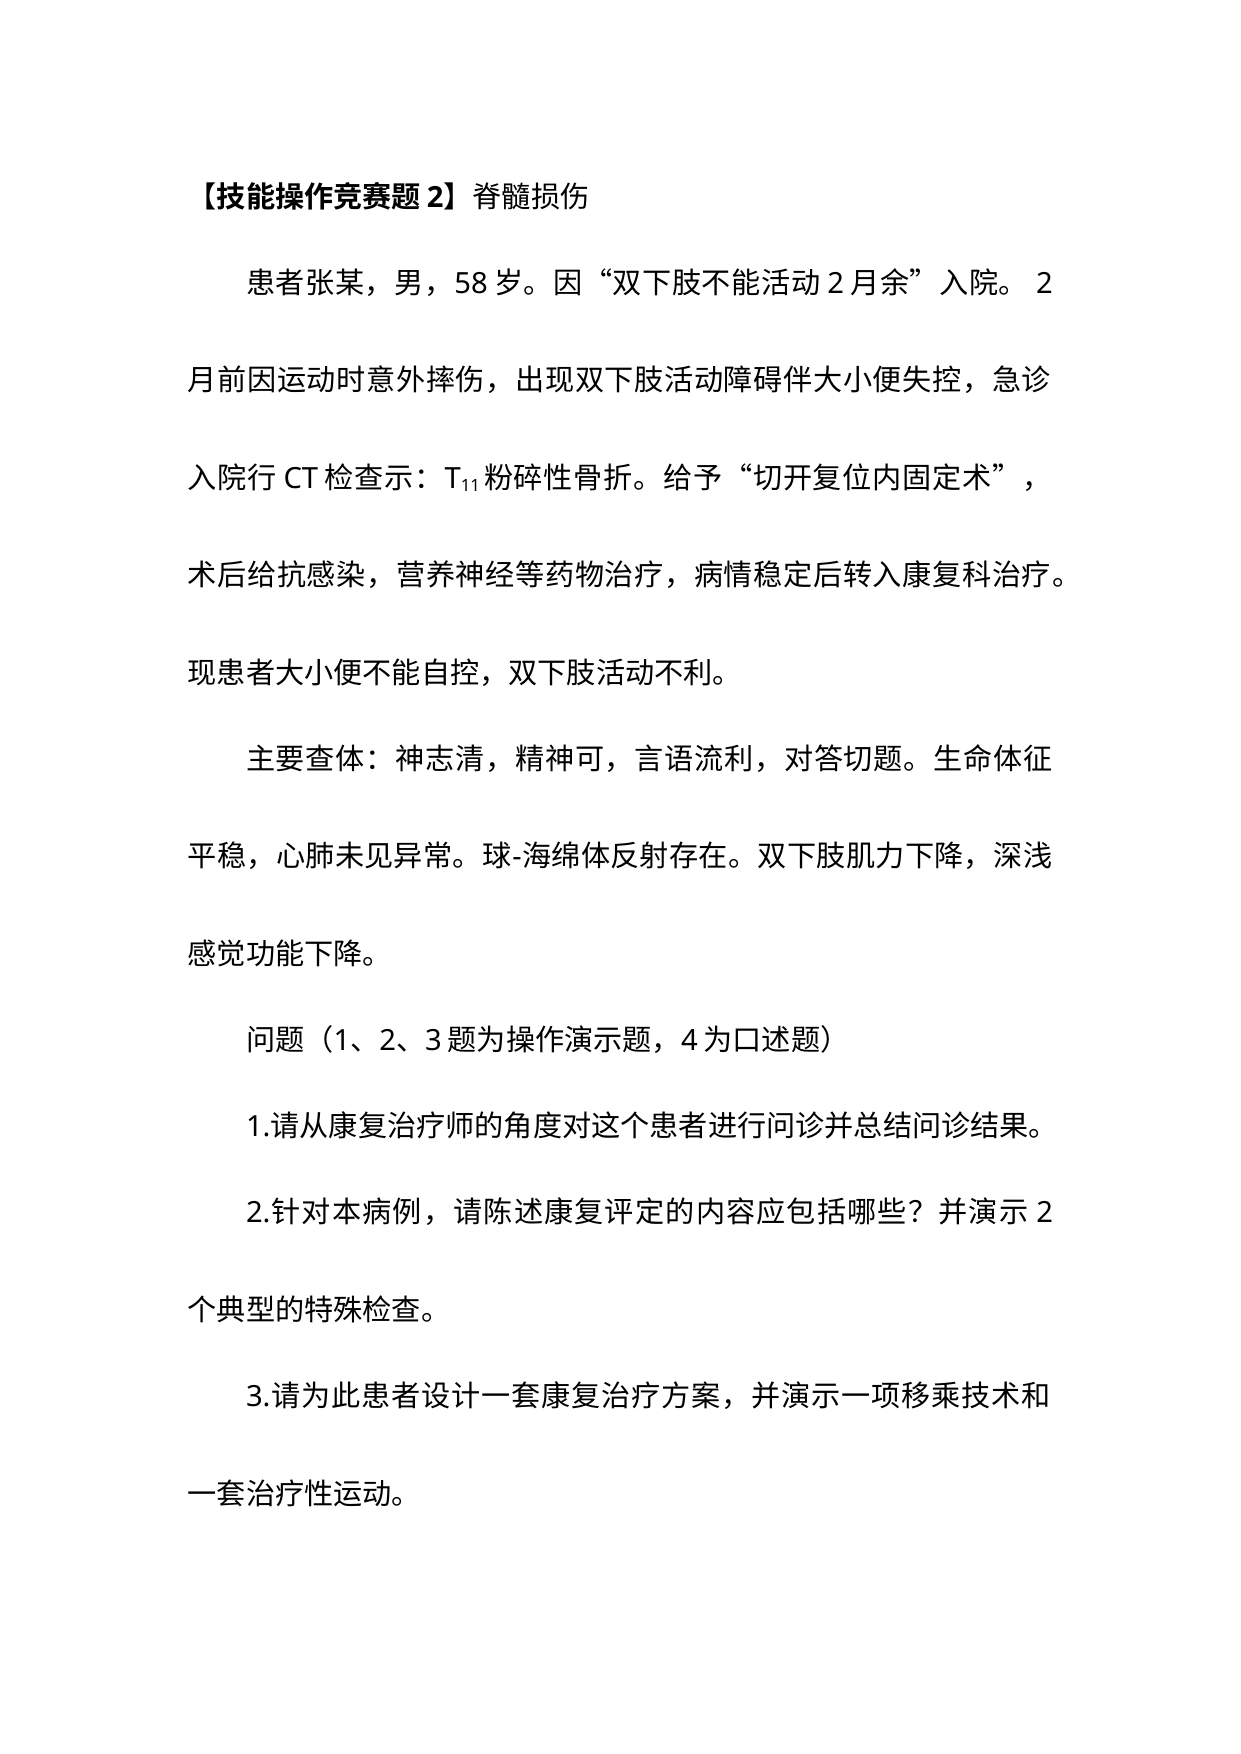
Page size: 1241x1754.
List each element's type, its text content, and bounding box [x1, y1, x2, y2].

text 主要查体：神志清，精神可，言语流利，对答切题。生命体征平稳，心肺未见异常。球-海绵体反射存在。双下肢肌力下降，深浅感觉功能下降。 [187, 724, 1053, 984]
text 患者张某，男，58岁。因“双下肢不能活动2月余”入院。 2月前因运动时意外摔伤，出现双下肢活动障碍伴大小便失控，急诊入院行CT检查示：T11粉碎性骨折。给予“切开复位内固定术”，术后给抗感染，营养神经等药物治疗，病情稳定后转入康复科治疗。现患者大小便不能自控，双下肢活动不利。 [187, 248, 1053, 703]
text 【技能操作竞赛题2】脊髓损伤 [187, 162, 1053, 227]
text 3.请为此患者设计一套康复治疗方案，并演示一项移乘技术和一套治疗性运动。 [187, 1361, 1053, 1524]
text 2.针对本病例，请陈述康复评定的内容应包括哪些？并演示2个典型的特殊检查。 [187, 1178, 1053, 1340]
text 问题（1、2、3题为操作演示题，4为口述题） [187, 1005, 1053, 1070]
text 1.请从康复治疗师的角度对这个患者进行问诊并总结问诊结果。 [187, 1092, 1053, 1157]
